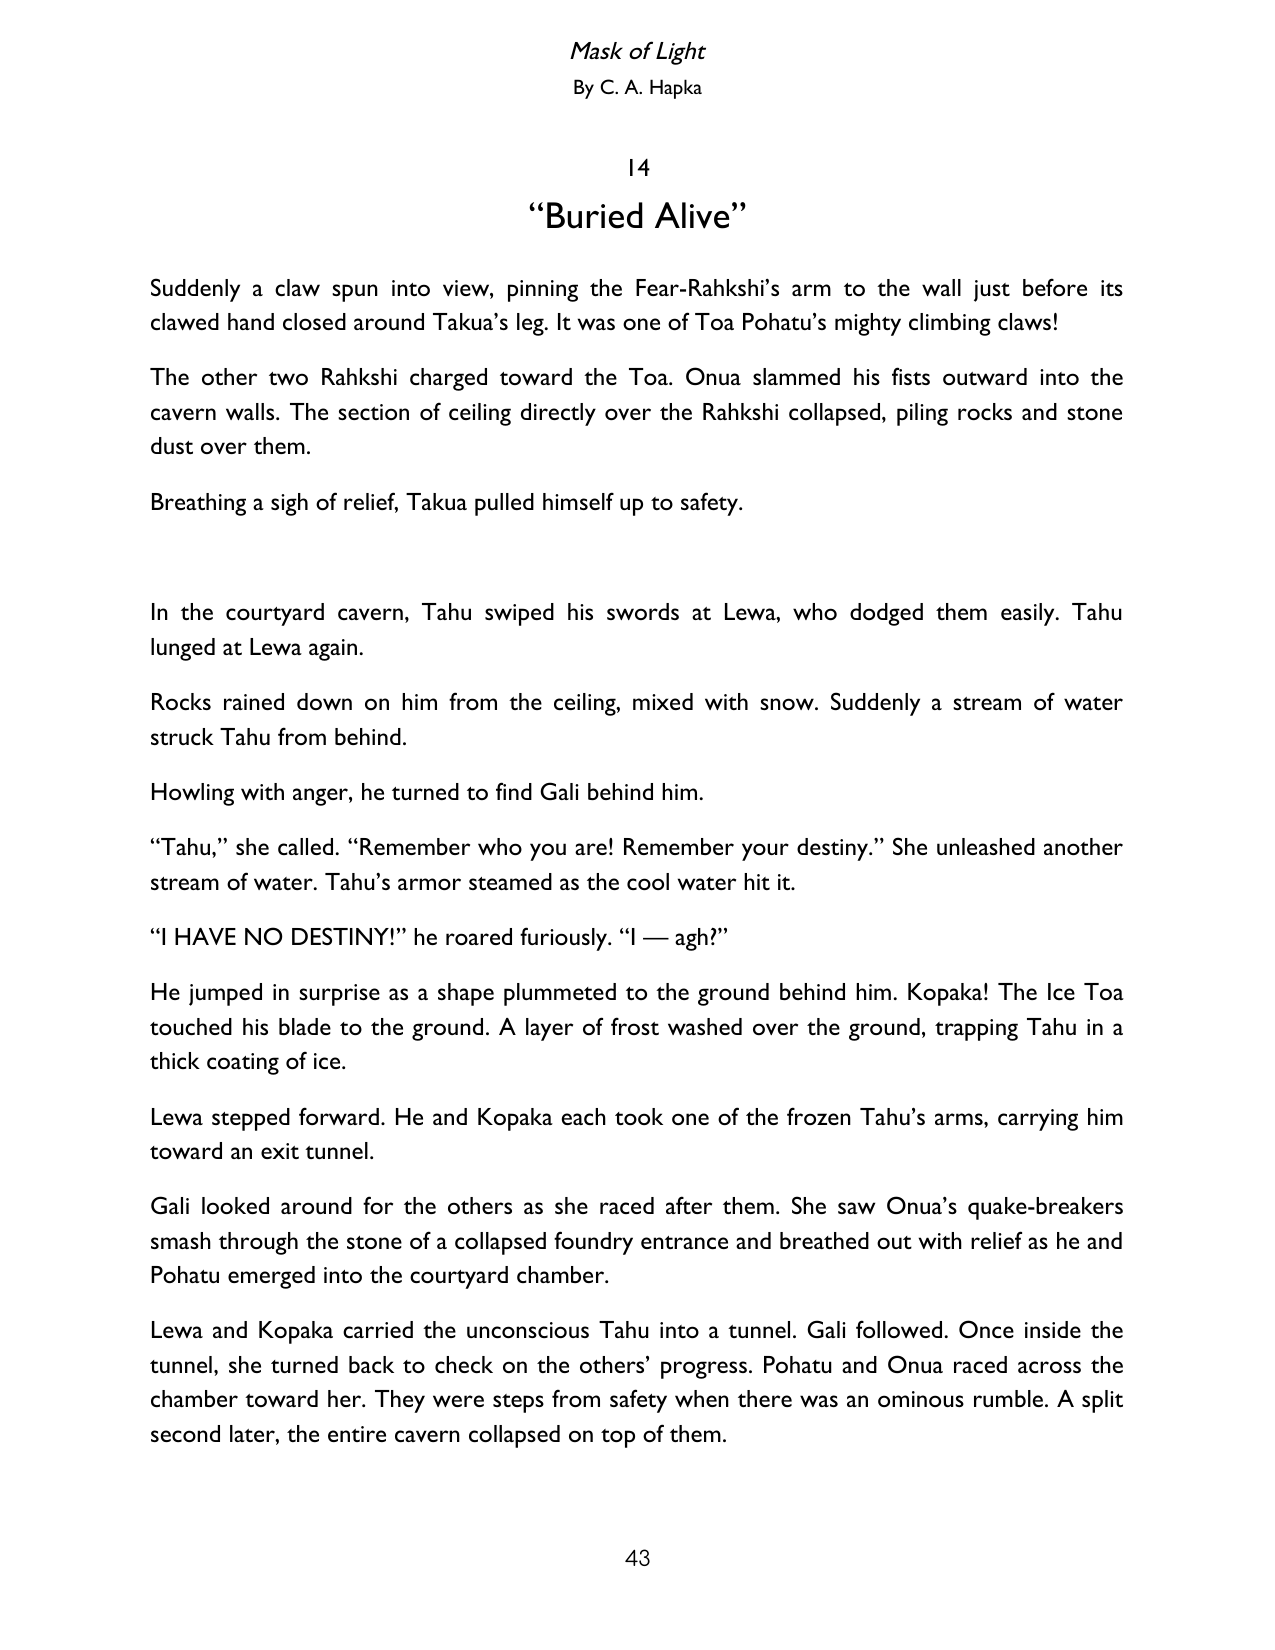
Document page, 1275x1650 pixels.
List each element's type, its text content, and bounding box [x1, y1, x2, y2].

text Lewa and Kopaka carried the unconscious Tahu into a tunnel. Gali followed. Once inside the tunnel, she turned back to check on the others’ progress. Pohatu and Onua raced across the chamber toward her. They were steps from safety when there was an ominous rumble. A split second later, the entire cavern collapsed on top of them. [150, 1313, 1125, 1451]
text Lewa stepped forward. He and Kopaka each took one of the frozen Tahu’s arms, carrying him toward an exit tunnel. [150, 1099, 1125, 1168]
text The other two Rahkshi charged toward the Toa. Onua slammed his fists outward into the cavern walls. The section of ceiling directly over the Rahkshi collapsed, piling rocks and stone dust over them. [150, 359, 1125, 463]
text Gali looked around for the others as she raced after them. She saw Onua’s quake-breakers smash through the stone of a collapsed foundry entrance and breathed out with relief as he and Pohatu emerged into the courtyard chamber. [150, 1188, 1125, 1292]
text He jumped in surprise as a shape plummeted to the ground behind him. Kopaka! The Ice Toa touched his blade to the ground. A layer of frost washed over the ground, trapping Tahu in a thick coating of ice. [150, 974, 1125, 1078]
text 14 [150, 150, 1125, 184]
text In the courtyard cavern, Tahu swiped his swords at Lewa, who dodged them easily. Tahu lunged at Lewa again. [150, 594, 1125, 663]
text Suddenly a claw spun into view, pinning the Fear-Rahkshi’s arm to the wall just before its clawed hand closed around Takua’s leg. It was one of Toa Pohatu’s mighty climbing claws! [150, 270, 1125, 339]
text Rocks rained down on him from the ceiling, mixed with snow. Suddenly a stream of water struck Tahu from behind. [150, 684, 1125, 753]
text “Tahu,” she called. “Remember who you are! Remember your destiny.” She unleashed another stream of water. Tahu’s armor steamed as the cool water hit it. [150, 829, 1125, 898]
text Breathing a sigh of relief, Takua pulled himself up to safety. [150, 484, 1125, 518]
text “Buried Alive” [150, 189, 1125, 241]
text Howling with anger, he turned to find Gali behind him. [150, 774, 1125, 808]
text “I HAVE NO DESTINY!” he roared furiously. “I — agh?” [150, 919, 1125, 954]
